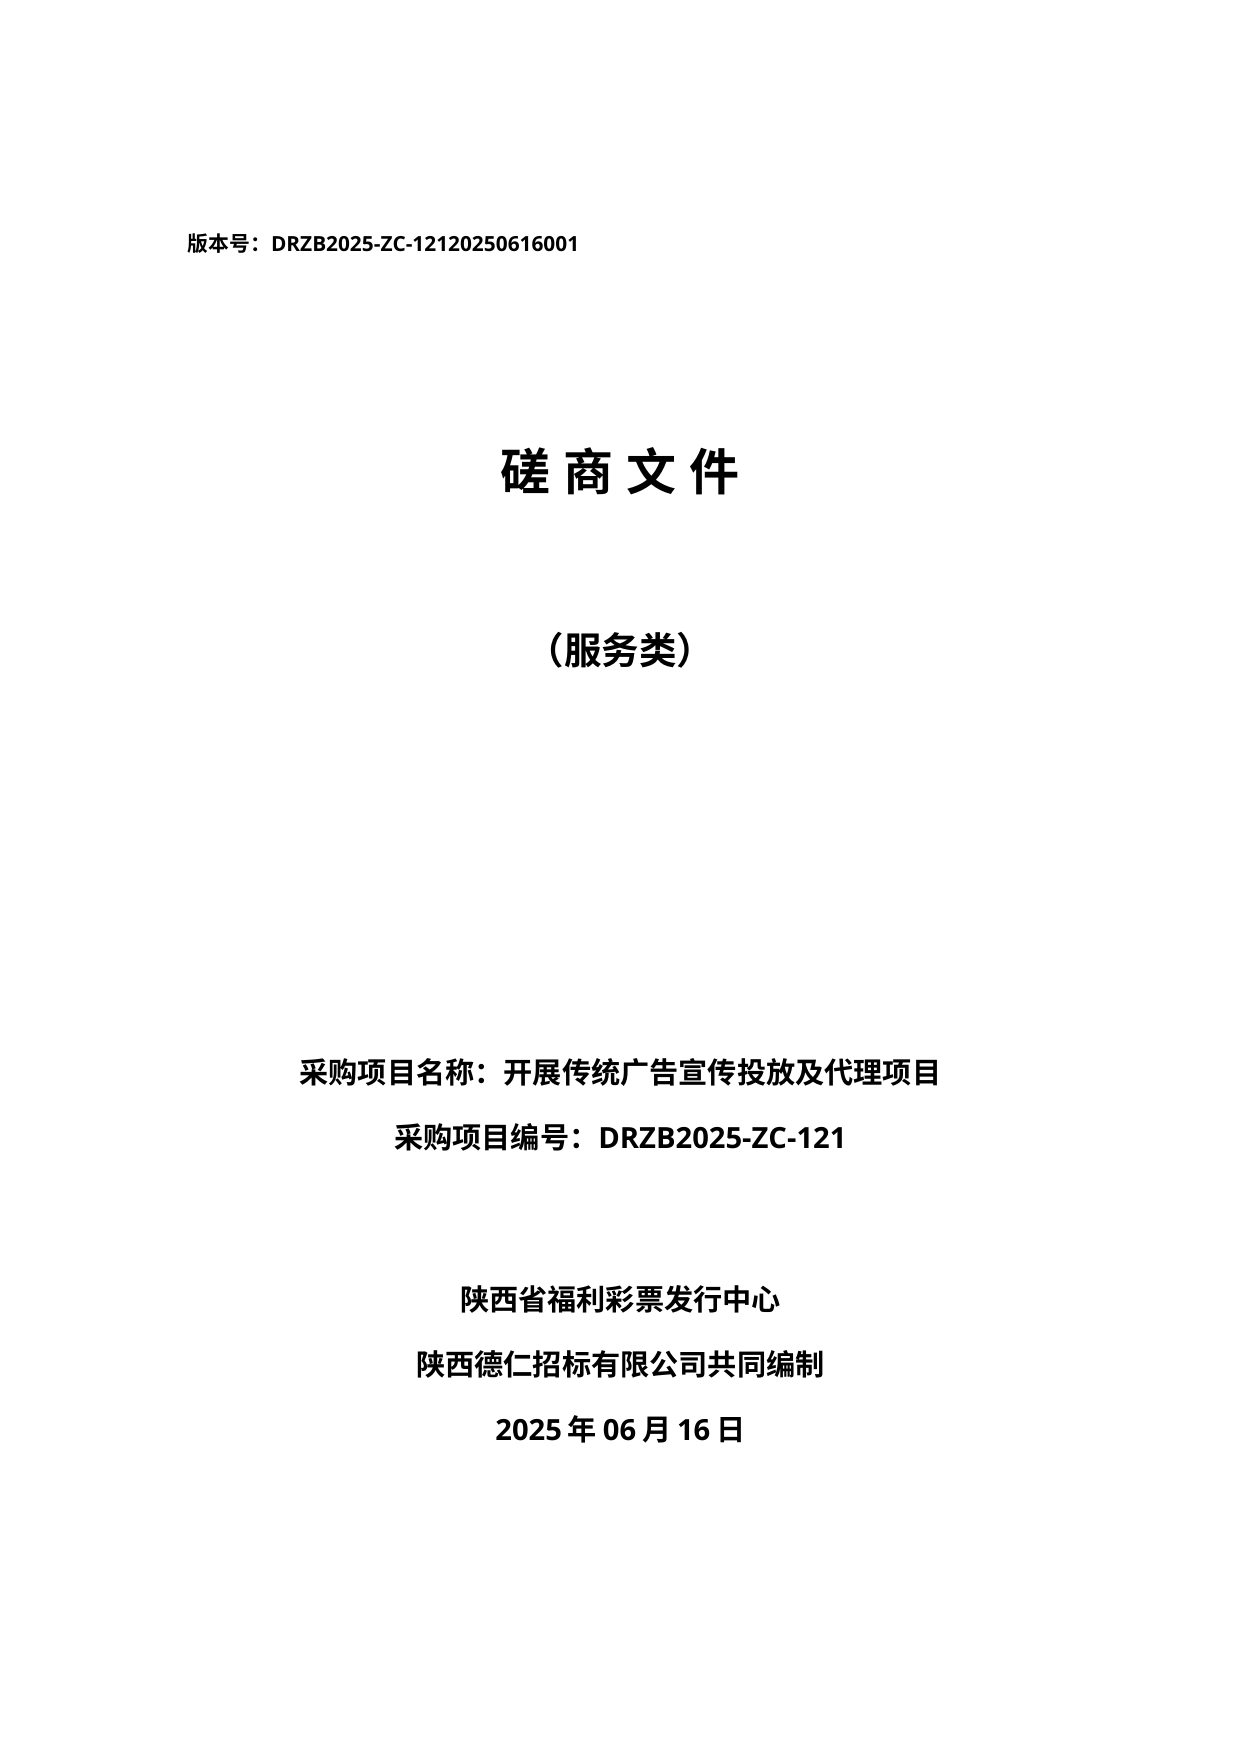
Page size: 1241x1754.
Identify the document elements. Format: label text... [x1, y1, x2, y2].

text （服务类） [187, 617, 1053, 1039]
text 陕西德仁招标有限公司共同编制 [187, 1332, 1053, 1397]
text 采购项目名称：开展传统广告宣传投放及代理项目 [187, 1039, 1053, 1104]
text 版本号：DRZB2025-ZC-12120250616001 [187, 227, 1053, 422]
text 磋 商 文 件 [187, 422, 1053, 617]
text 2025年06月16日 [187, 1397, 1053, 1462]
text 采购项目编号：DRZB2025-ZC-121 [187, 1104, 1053, 1267]
text 陕西省福利彩票发行中心 [187, 1267, 1053, 1332]
